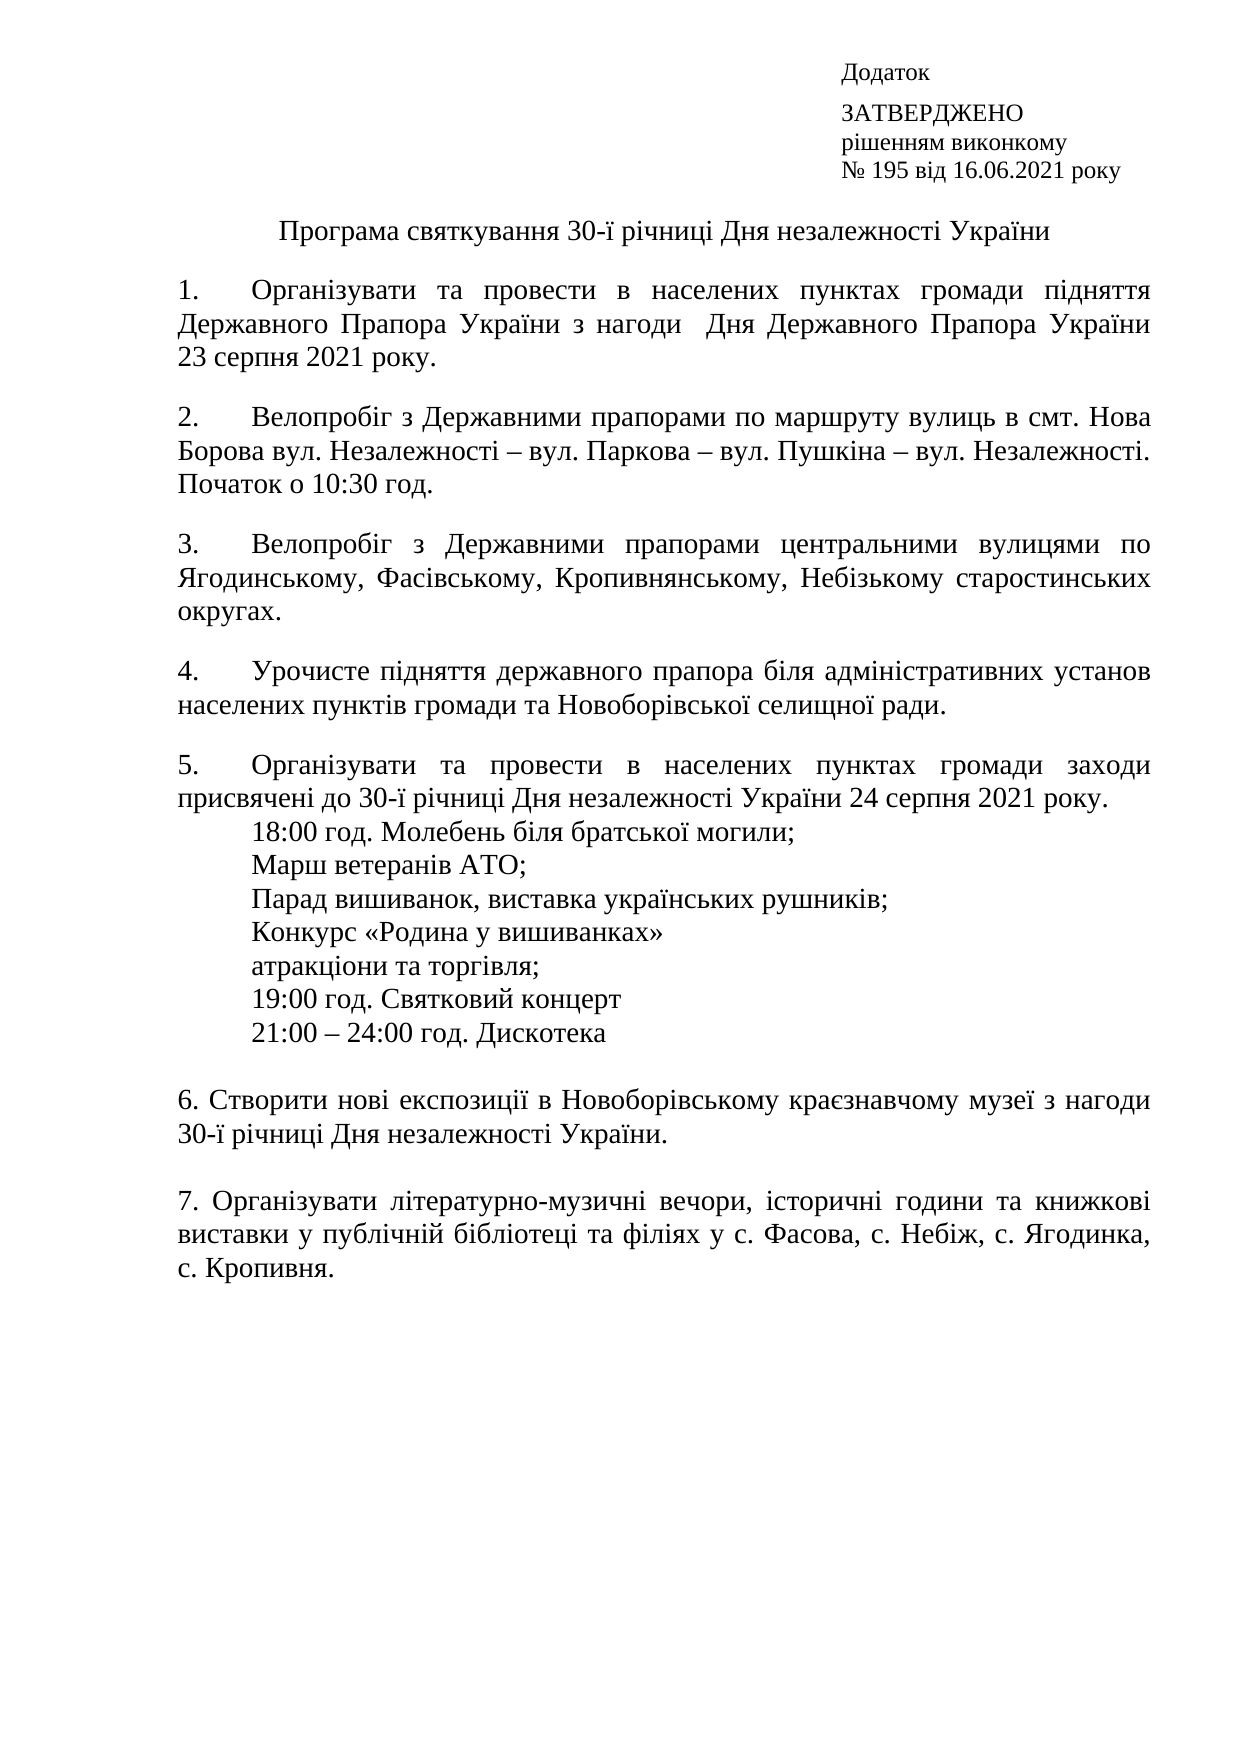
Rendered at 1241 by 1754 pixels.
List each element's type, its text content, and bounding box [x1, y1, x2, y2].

list 7. Організувати літературно-музичні вечори, історичні години та книжкові виставки у публічній бібліотеці та філіях у с. Фасова, с. Небіж, с. Ягодинка, с. Кропивня. [177, 1183, 1152, 1283]
text Конкурс «Родина у вишиванках» [177, 914, 1152, 948]
text Марш ветеранів АТО; [177, 847, 1152, 881]
text Програма святкування 30-ї річниці Дня незалежності України [177, 213, 1152, 247]
list Велопробіг з Державними прапорами по маршруту вулиць в смт. Нова Борова вул. Незалежності – вул. Паркова – вул. Пушкіна – вул. Незалежності. Початок о 10:30 год. [177, 399, 1152, 500]
text атракціони та торгівля; [177, 948, 1152, 982]
list 18:00 год. Молебень біля братської могили; [177, 814, 1152, 847]
list Організувати та провести в населених пунктах громади заходи присвячені до 30-ї річниці Дня незалежності України 24 серпня 2021 року. [177, 747, 1152, 814]
text ЗАТВЕРДЖЕНО [841, 98, 1152, 127]
list Велопробіг з Державними прапорами центральними вулицями по Ягодинському, Фасівському, Кропивнянському, Небізькому старостинських округах. [177, 526, 1152, 627]
text рішенням виконкому [841, 127, 1152, 156]
list Організувати та провести в населених пунктах громади підняття Державного Прапора України з нагоди Дня Державного Прапора України 23 серпня 2021 року. [177, 272, 1152, 373]
text Додаток [841, 57, 1152, 86]
text № 195 від 16.06.2021 року [841, 156, 1152, 184]
list Урочисте підняття державного прапора біля адміністративних установ населених пунктів громади та Новоборівської селищної ради. [177, 653, 1152, 721]
text 21:00 – 24:00 год. Дискотека [177, 1015, 1152, 1049]
list 6. Створити нові експозиції в Новоборівському краєзнавчому музеї з нагоди 30-ї річниці Дня незалежності України. [177, 1082, 1152, 1149]
text 19:00 год. Святковий концерт [177, 982, 1152, 1015]
text Парад вишиванок, виставка українських рушників; [177, 881, 1152, 914]
